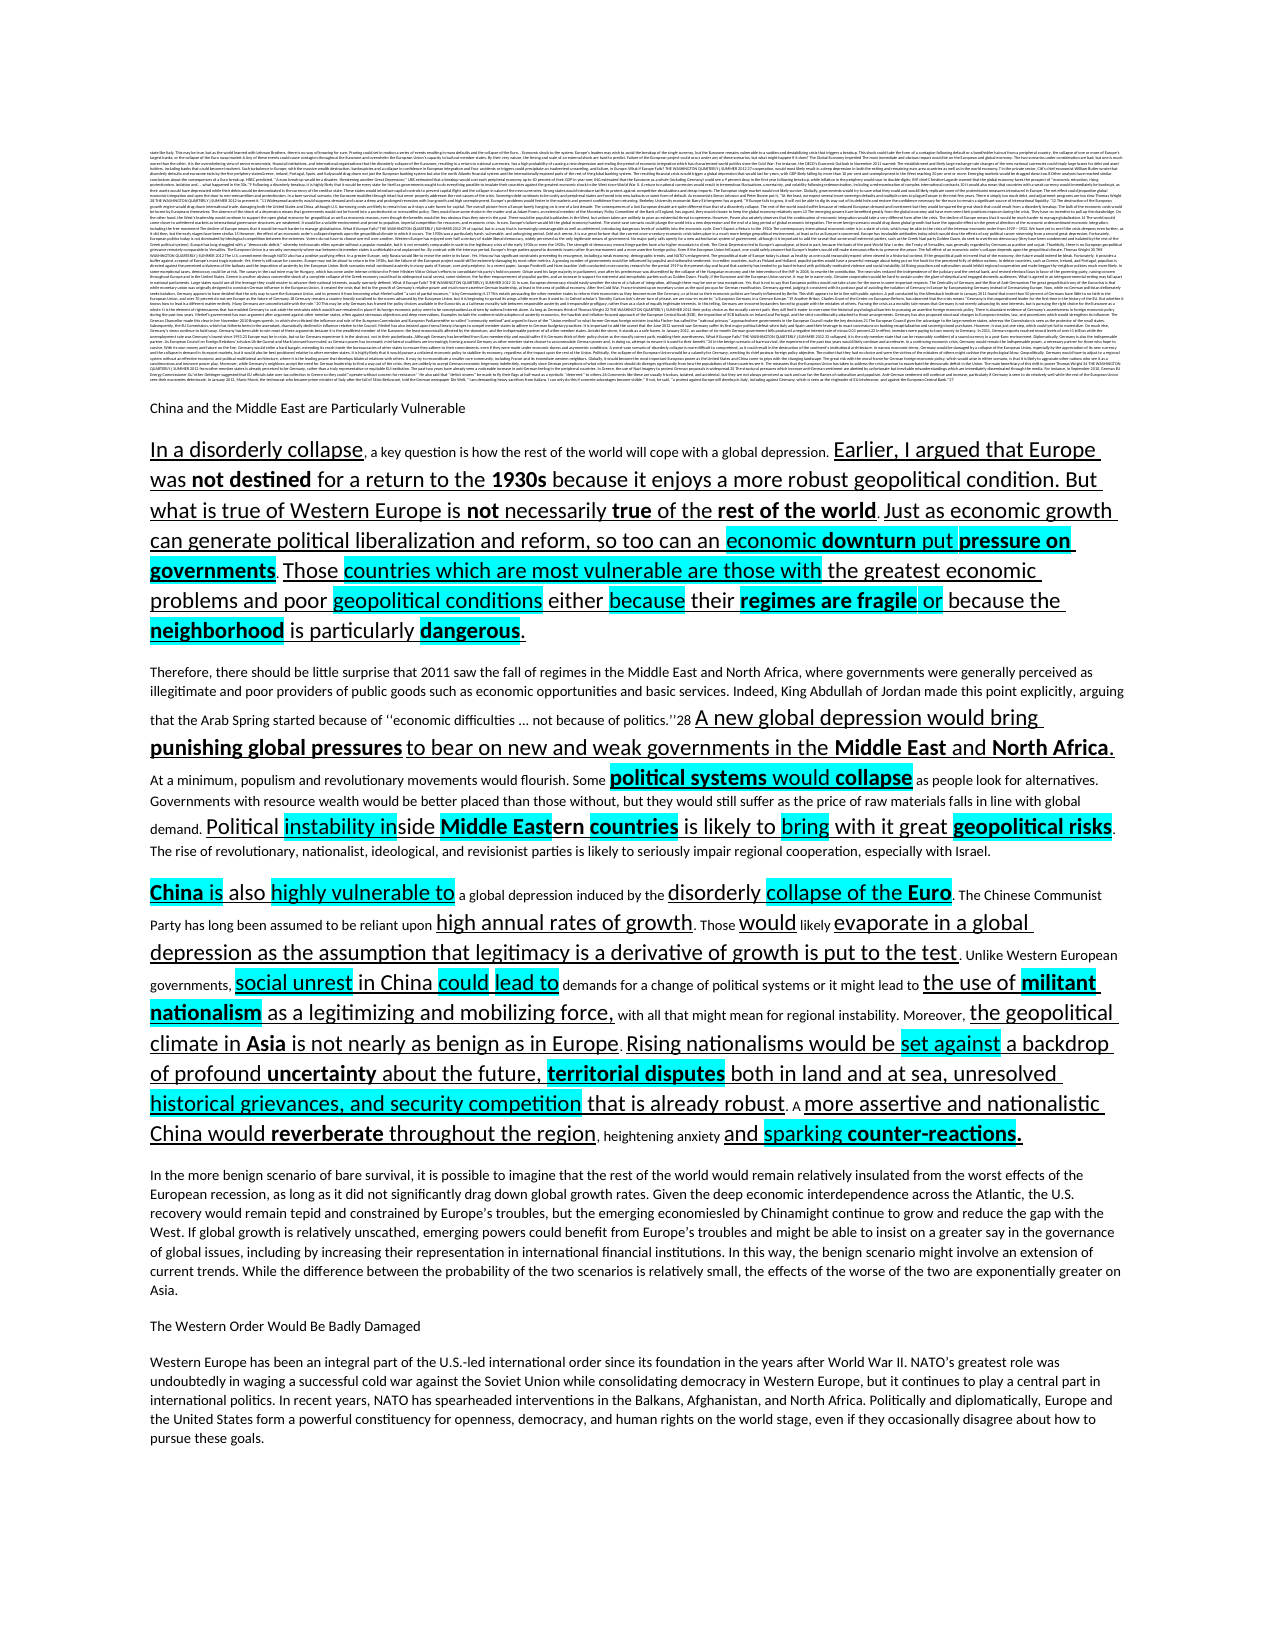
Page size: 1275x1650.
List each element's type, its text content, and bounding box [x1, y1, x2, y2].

text Western Europe has been an integral part of the U.S.-led international order since its foundation in the years after World War II. NATO’s greatest role was undoubtedly in waging a successful cold war against the Soviet Union while consolidating democracy in Western Europe, but it continues to play a central part in international politics. In recent years, NATO has spearheaded interventions in the Balkans, Afghanistan, and North Africa. Politically and diplomatically, Europe and the United States form a powerful constituency for openness, democracy, and human rights on the world stage, even if they occasionally disagree about how to pursue these goals. [150, 1353, 1125, 1447]
text The Western Order Would Be Badly Damaged [150, 1317, 1125, 1335]
text Therefore, there should be little surprise that 2011 saw the fall of regimes in the Middle East and North Africa, where governments were generally perceived as illegitimate and poor providers of public goods such as economic opportunities and basic services. Indeed, King Abdullah of Jordan made this point explicitly, arguing that the Arab Spring started because of ‘‘economic difficulties ... not because of politics.’’28 A new global depression would bring punishing global pressures to bear on new and weak governments in the Middle East and North Africa. At a minimum, populism and revolutionary movements would flourish. Some political systems would collapse as people look for alternatives. Governments with resource wealth would be better placed than those without, but they would still suffer as the price of raw materials falls in line with global demand. Political instability inside Middle Eastern countries is likely to bring with it great geopolitical risks. The rise of revolutionary, nationalist, ideological, and revisionist parties is likely to seriously impair regional cooperation, especially with Israel. [150, 663, 1125, 860]
text In a disorderly collapse, a key question is how the rest of the world will cope with a global depression. Earlier, I argued that Europe was not destined for a return to the 1930s because it enjoys a more robust geopolitical condition. But what is true of Western Europe is not necessarily true of the rest of the world. Just as economic growth can generate political liberalization and reform, so too can an economic downturn put pressure on governments. Those countries which are most vulnerable are those with the greatest economic problems and poor geopolitical conditions either because their regimes are fragile or because the neighborhood is particularly dangerous. [150, 435, 1125, 645]
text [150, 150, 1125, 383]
text China is also highly vulnerable to a global depression induced by the disorderly collapse of the Euro. The Chinese Communist Party has long been assumed to be reliant upon high annual rates of growth. Those would likely evaporate in a global depression as the assumption that legitimacy is a derivative of growth is put to the test. Unlike Western European governments, social unrest in China could lead to demands for a change of political systems or it might lead to the use of militant nationalism as a legitimizing and mobilizing force, with all that might mean for regional instability. Moreover, the geopolitical climate in Asia is not nearly as benign as in Europe. Rising nationalisms would be set against a backdrop of profound uncertainty about the future, territorial disputes both in land and at sea, unresolved historical grievances, and security competition that is already robust. A more assertive and nationalistic China would reverberate throughout the region, heightening anxiety and sparking counter-reactions. [150, 878, 1125, 1147]
text China and the Middle East are Particularly Vulnerable [150, 399, 1125, 417]
text In the more benign scenario of bare survival, it is possible to imagine that the rest of the world would remain relatively insulated from the worst effects of the European recession, as long as it did not significantly drag down global growth rates. Given the deep economic interdependence across the Atlantic, the U.S. recovery would remain tepid and constrained by Europe’s troubles, but the emerging economiesled by Chinamight continue to grow and reduce the gap with the West. If global growth is relatively unscathed, emerging powers could benefit from Europe’s troubles and might be able to insist on a greater say in the governance of global issues, including by increasing their representation in international financial institutions. In this way, the benign scenario might involve an extension of current trends. While the difference between the probability of the two scenarios is relatively small, the effects of the worse of the two are exponentially greater on Asia. [150, 1166, 1125, 1299]
